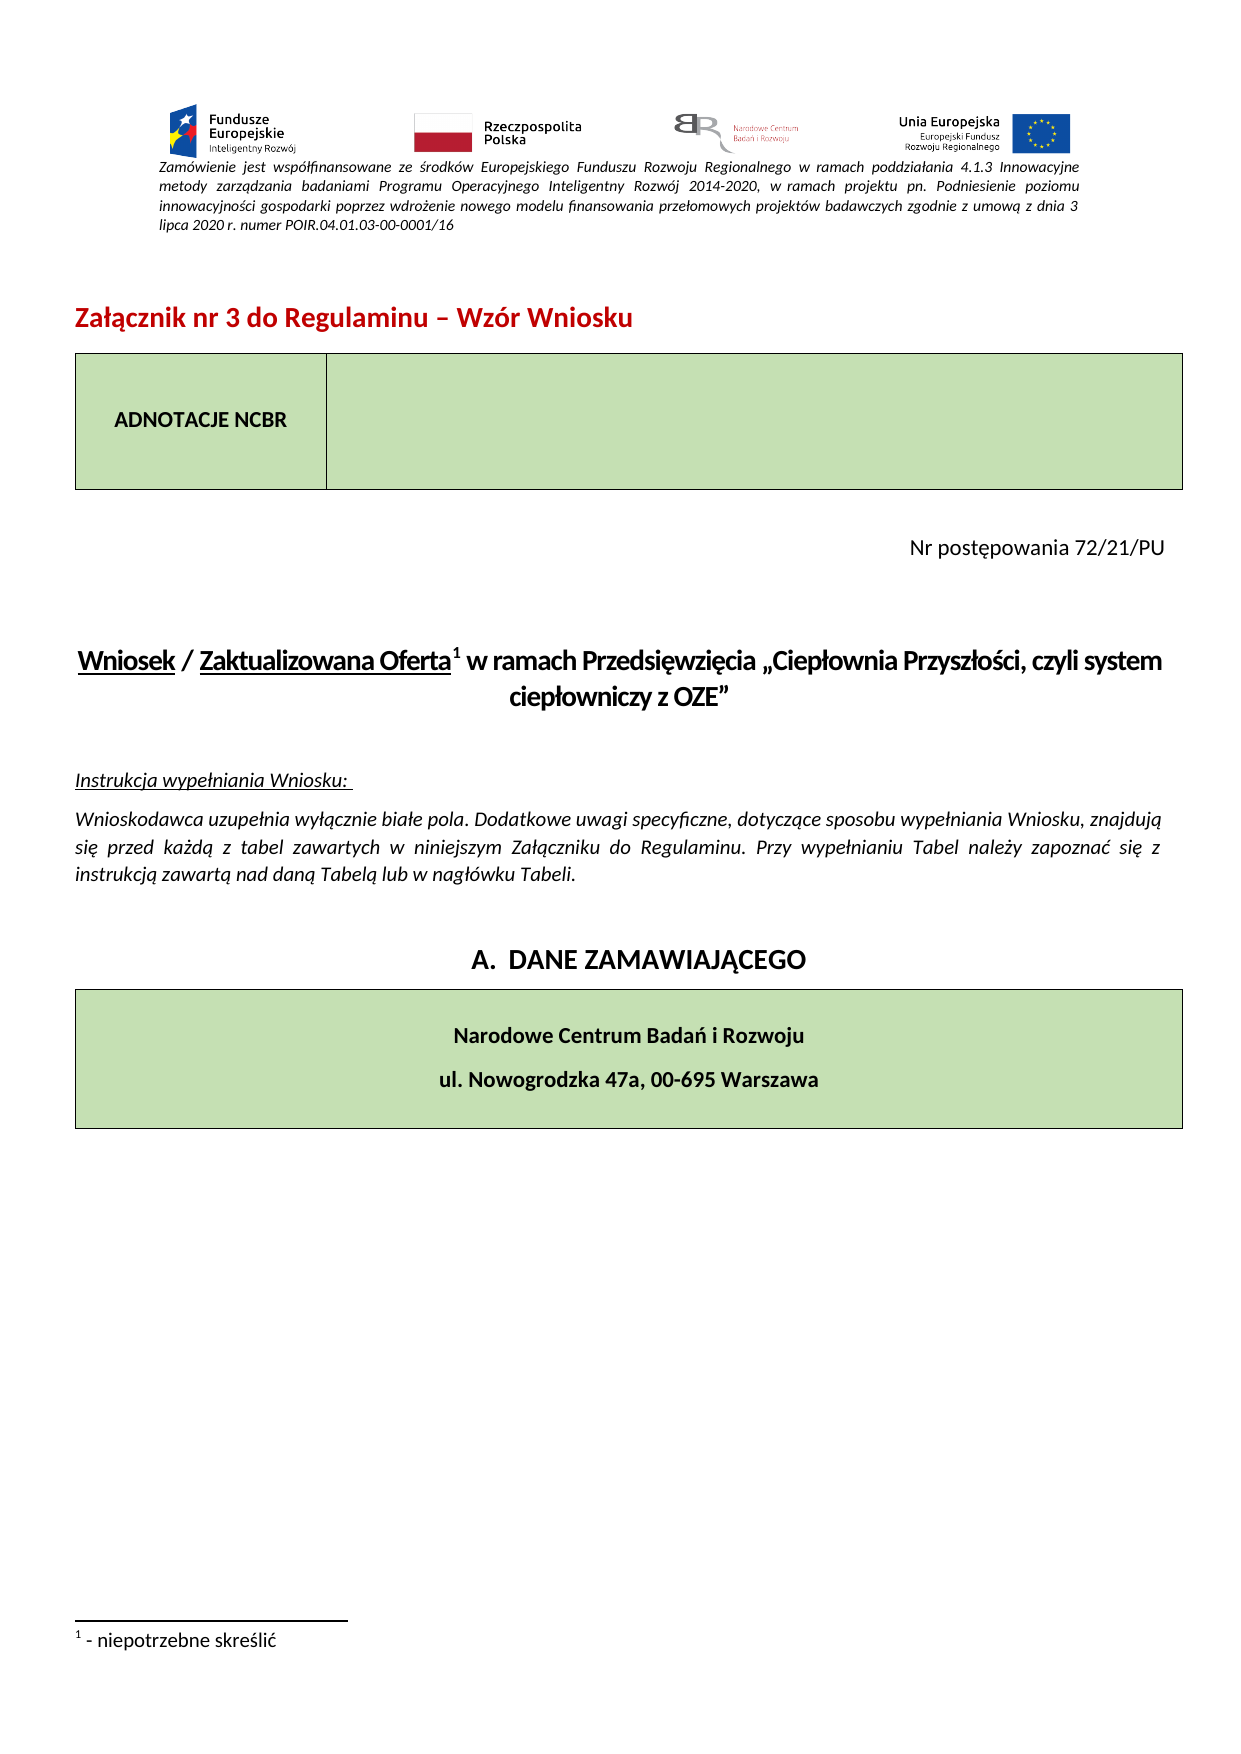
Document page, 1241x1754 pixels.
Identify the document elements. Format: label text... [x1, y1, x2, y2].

title Wniosek / Zaktualizowana Oferta w ramach Przedsięwzięcia „Ciepłownia Przyszłości, czyli system ciepłowniczy z OZE” [75, 642, 1165, 714]
subtitle DANE ZAMAWIAJĄCEGO [112, 941, 1165, 977]
text Instrukcja wypełniania Wniosku: [75, 767, 1165, 792]
list Nr postępowania 72/21/PU [75, 533, 1165, 561]
table_header [327, 354, 1182, 489]
table_header ADNOTACJE NCBR [76, 354, 326, 489]
text Załącznik nr 3 do Regulaminu – Wzór Wniosku [75, 299, 1165, 335]
table_header Narodowe Centrum Badań i Rozwoju ul. Nowogrodzka 47a, 00-695 Warszawa [76, 990, 1182, 1128]
picture [170, 104, 1071, 158]
text Wnioskodawca uzupełnia wyłącznie białe pola. Dodatkowe uwagi specyficzne, dotyczące sposobu wypełniania Wniosku, znajdują się przed każdą z tabel zawartych w niniejszym Załączniku do Regulaminu. Przy wypełnianiu Tabel należy zapoznać się z instrukcją zawartą nad daną Tabelą lub w nagłówku Tabeli. [75, 807, 1165, 887]
